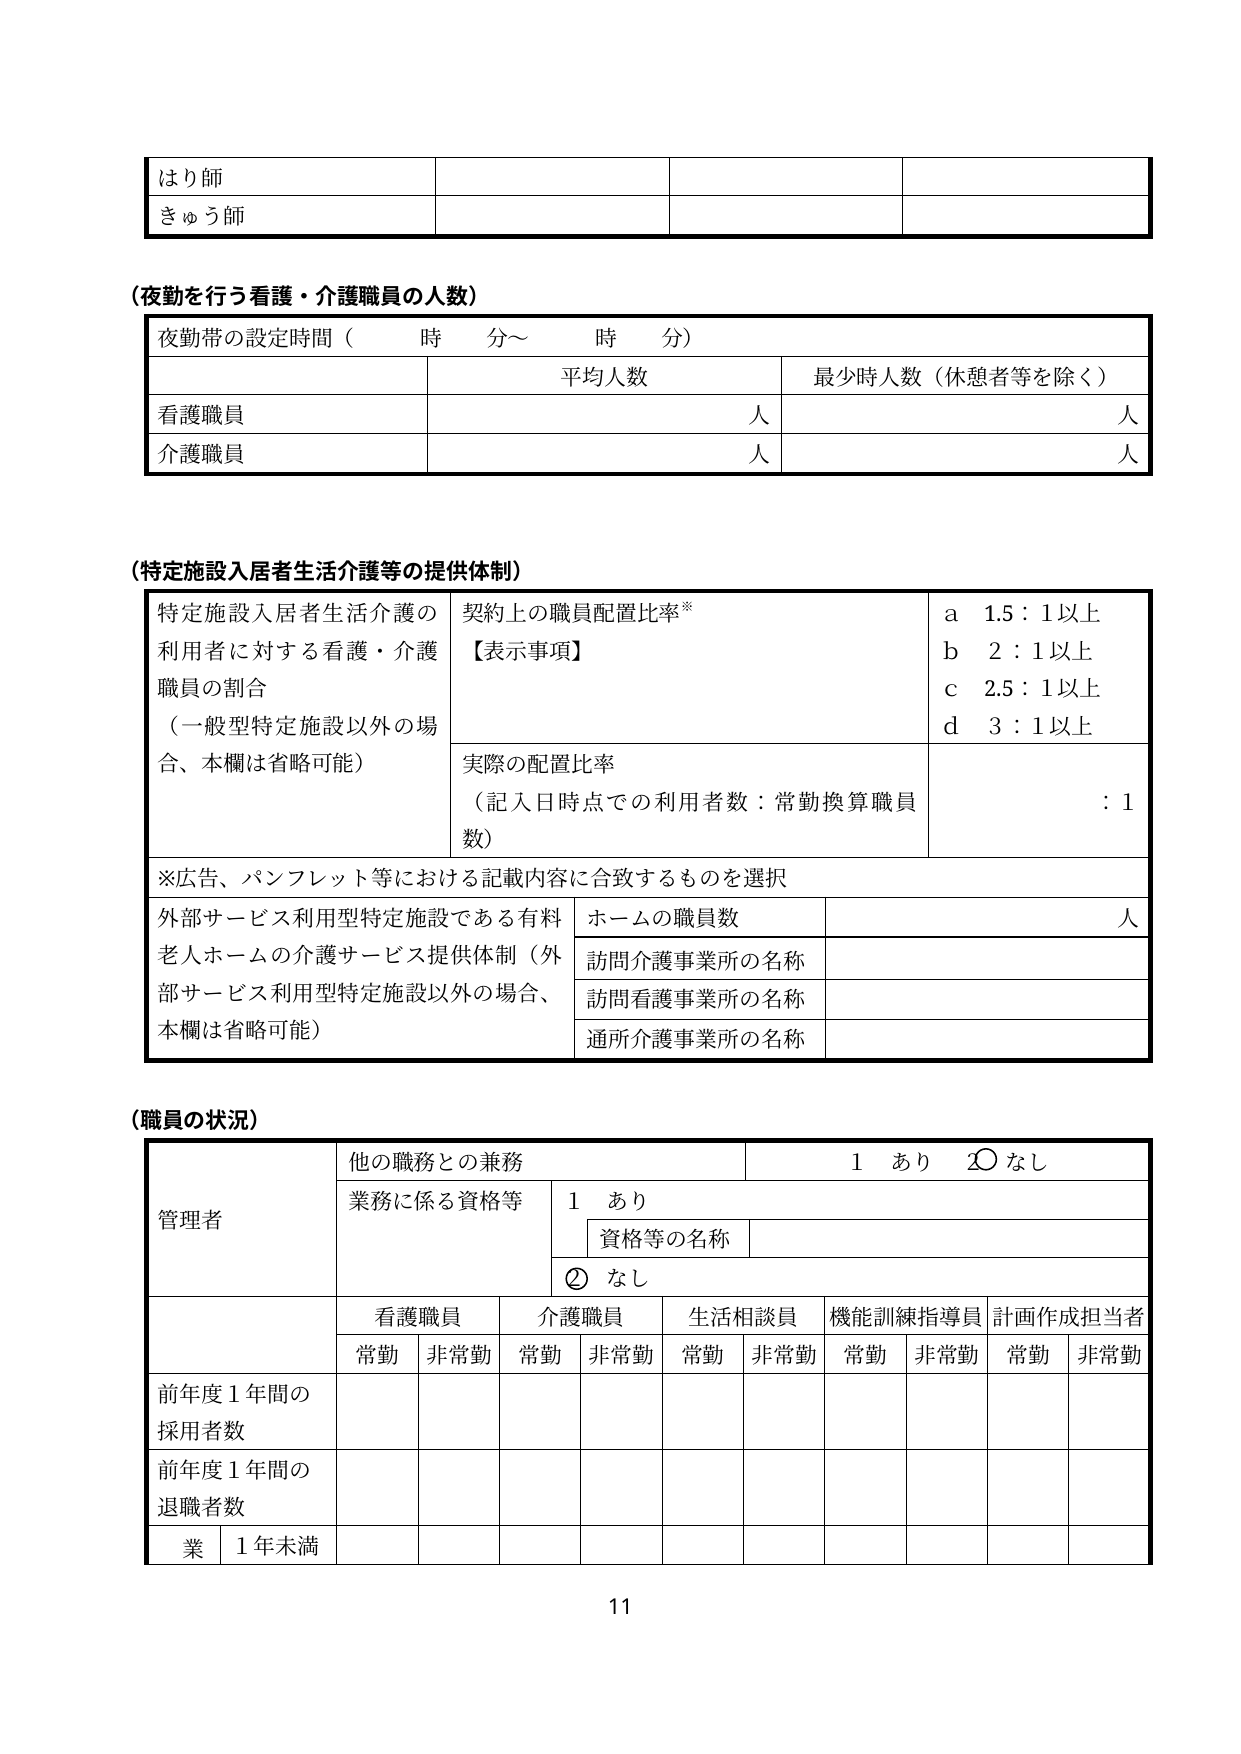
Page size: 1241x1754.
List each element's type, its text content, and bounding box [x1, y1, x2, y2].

table_cell 人 [782, 395, 1148, 433]
table_cell １ あり [552, 1181, 1148, 1219]
table_cell 最少時人数（休憩者等を除く） [782, 357, 1148, 394]
table_cell 常勤 [663, 1335, 743, 1373]
text （夜勤を行う看護・介護職員の人数） [118, 276, 1122, 314]
table_cell [1069, 1450, 1148, 1525]
table_cell [988, 1374, 1068, 1449]
table_cell 常勤 [500, 1335, 580, 1373]
table_cell [744, 1450, 824, 1525]
table_cell ホームの職員数 [575, 898, 825, 936]
table_cell ※広告、パンフレット等における記載内容に合致するものを選択 [149, 858, 1148, 897]
table_cell 非常勤 [907, 1335, 987, 1373]
table_cell 常勤 [337, 1335, 418, 1373]
table_cell [744, 1374, 824, 1449]
table_cell ２ なし [552, 1258, 1148, 1296]
table_header ａ 1.5：１以上 ｂ ２：１以上 ｃ 2.5：１以上 ｄ ３：１以上 [929, 593, 1148, 743]
table_cell [500, 1526, 580, 1563]
table_cell [500, 1374, 580, 1449]
table_cell [1069, 1374, 1148, 1449]
table_cell 非常勤 [1069, 1335, 1148, 1373]
table_cell [988, 1450, 1068, 1525]
table_cell 訪問介護事業所の名称 [575, 938, 825, 979]
table_cell 平均人数 [428, 357, 781, 394]
table_cell [500, 1450, 580, 1525]
table_cell [988, 1526, 1068, 1563]
table_cell きゅう師 [149, 196, 435, 234]
table_cell [903, 158, 1148, 195]
table_cell [670, 158, 902, 195]
table_cell 介護職員 [149, 434, 427, 471]
table_cell 前年度１年間の採用者数 [149, 1374, 336, 1449]
table_cell [825, 1526, 906, 1563]
table_cell 非常勤 [581, 1335, 662, 1373]
table_cell 非常勤 [744, 1335, 824, 1373]
table_cell [903, 196, 1148, 234]
table_cell [1069, 1526, 1148, 1563]
table_cell 常勤 [825, 1335, 906, 1373]
text （職員の状況） [118, 1100, 1122, 1138]
table_cell [419, 1526, 499, 1563]
table_cell [825, 1374, 906, 1449]
table_cell 外部サービス利用型特定施設である有料老人ホームの介護サービス提供体制（外部サービス利用型特定施設以外の場合、本欄は省略可能） [149, 898, 574, 1058]
table_cell 前年度１年間の退職者数 [149, 1450, 336, 1525]
table_cell 看護職員 [337, 1297, 499, 1334]
table_header 契約上の職員配置比率※ 【表示事項】 [451, 593, 928, 743]
text （特定施設入居者生活介護等の提供体制） [118, 551, 1122, 589]
table_cell 機能訓練指導員 [825, 1297, 987, 1334]
table_cell [581, 1526, 662, 1563]
table_cell [337, 1526, 418, 1563]
table_cell はり師 [149, 158, 435, 195]
table_cell 訪問看護事業所の名称 [575, 980, 825, 1018]
table_cell 生活相談員 [663, 1297, 824, 1334]
table_cell [826, 980, 1148, 1018]
table_cell １年未満 [221, 1526, 336, 1563]
table_cell 非常勤 [419, 1335, 499, 1373]
table_cell 常勤 [988, 1335, 1068, 1373]
table_cell 看護職員 [149, 395, 427, 433]
table_cell [663, 1450, 743, 1525]
table_cell [337, 1450, 418, 1525]
table_cell [419, 1450, 499, 1525]
table_cell [149, 357, 427, 394]
table_cell 介護職員 [500, 1297, 662, 1334]
table_cell 通所介護事業所の名称 [575, 1020, 825, 1058]
table_cell 人 [428, 395, 781, 433]
table_cell [670, 196, 902, 234]
table_cell [149, 1297, 336, 1373]
table_header 他の職務との兼務 [337, 1143, 745, 1180]
table_cell [907, 1450, 987, 1525]
table_header 特定施設入居者生活介護の利用者に対する看護・介護職員の割合 （一般型特定施設以外の場合、本欄は省略可能） [149, 593, 450, 857]
table_cell [419, 1374, 499, 1449]
table_header 夜勤帯の設定時間（ 時 分～ 時 分） [149, 318, 1148, 356]
table_cell [436, 196, 669, 234]
table_cell [663, 1374, 743, 1449]
table_header １ あり ２ なし [746, 1143, 1148, 1180]
table_cell [581, 1374, 662, 1449]
table_header 管理者 [149, 1143, 336, 1296]
table_cell [907, 1526, 987, 1563]
table_cell 実際の配置比率 （記入日時点での利用者数：常勤換算職員数） [451, 744, 928, 857]
table_cell 計画作成担当者 [988, 1297, 1148, 1334]
table_cell [907, 1374, 987, 1449]
table_cell [663, 1526, 743, 1563]
table_cell [744, 1526, 824, 1563]
table_cell ：１ [929, 744, 1148, 857]
table_cell [750, 1220, 1148, 1257]
table_cell 資格等の名称 [588, 1220, 749, 1257]
table_cell [825, 1450, 906, 1525]
table_cell [436, 158, 669, 195]
table_cell [826, 1020, 1148, 1058]
table_cell 人 [826, 898, 1148, 936]
table_cell [337, 1374, 418, 1449]
table_cell 人 [428, 434, 781, 471]
table_cell [552, 1219, 587, 1257]
table_cell [581, 1450, 662, 1525]
table_cell 人 [782, 434, 1148, 471]
table_cell [826, 938, 1148, 979]
table_cell 業務に係る資格等 [337, 1181, 551, 1296]
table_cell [149, 1526, 220, 1563]
